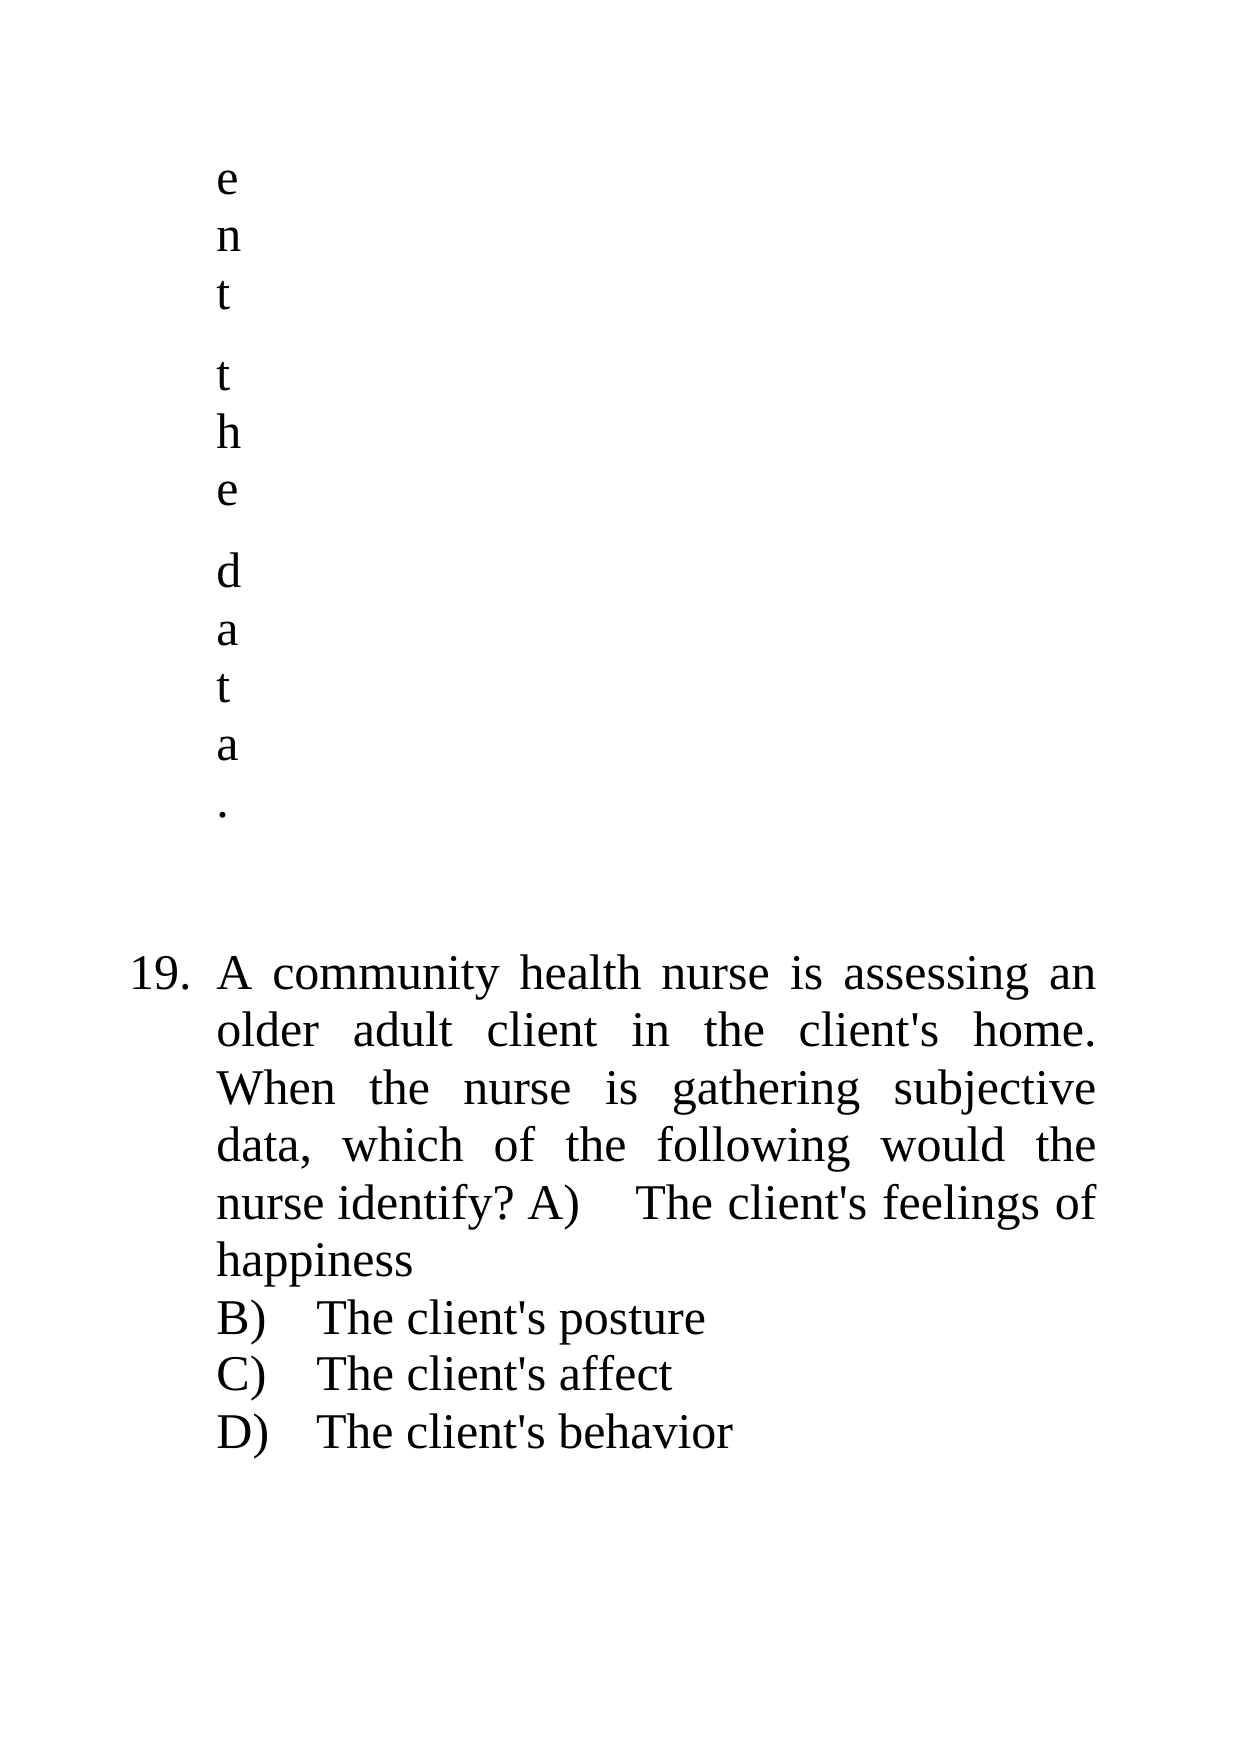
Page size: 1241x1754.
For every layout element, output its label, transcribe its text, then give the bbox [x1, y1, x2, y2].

text 19. A community health nurse is assessing an older adult client in the client's home. When the nurse is gathering subjective data, which of the following would the nurse identify? A) The client's feelings of happiness [129, 943, 1096, 1288]
text B) The client's posture [216, 1288, 1122, 1346]
text C) The client's affect [216, 1346, 1122, 1402]
text D) The client's behavior [216, 1402, 1122, 1460]
